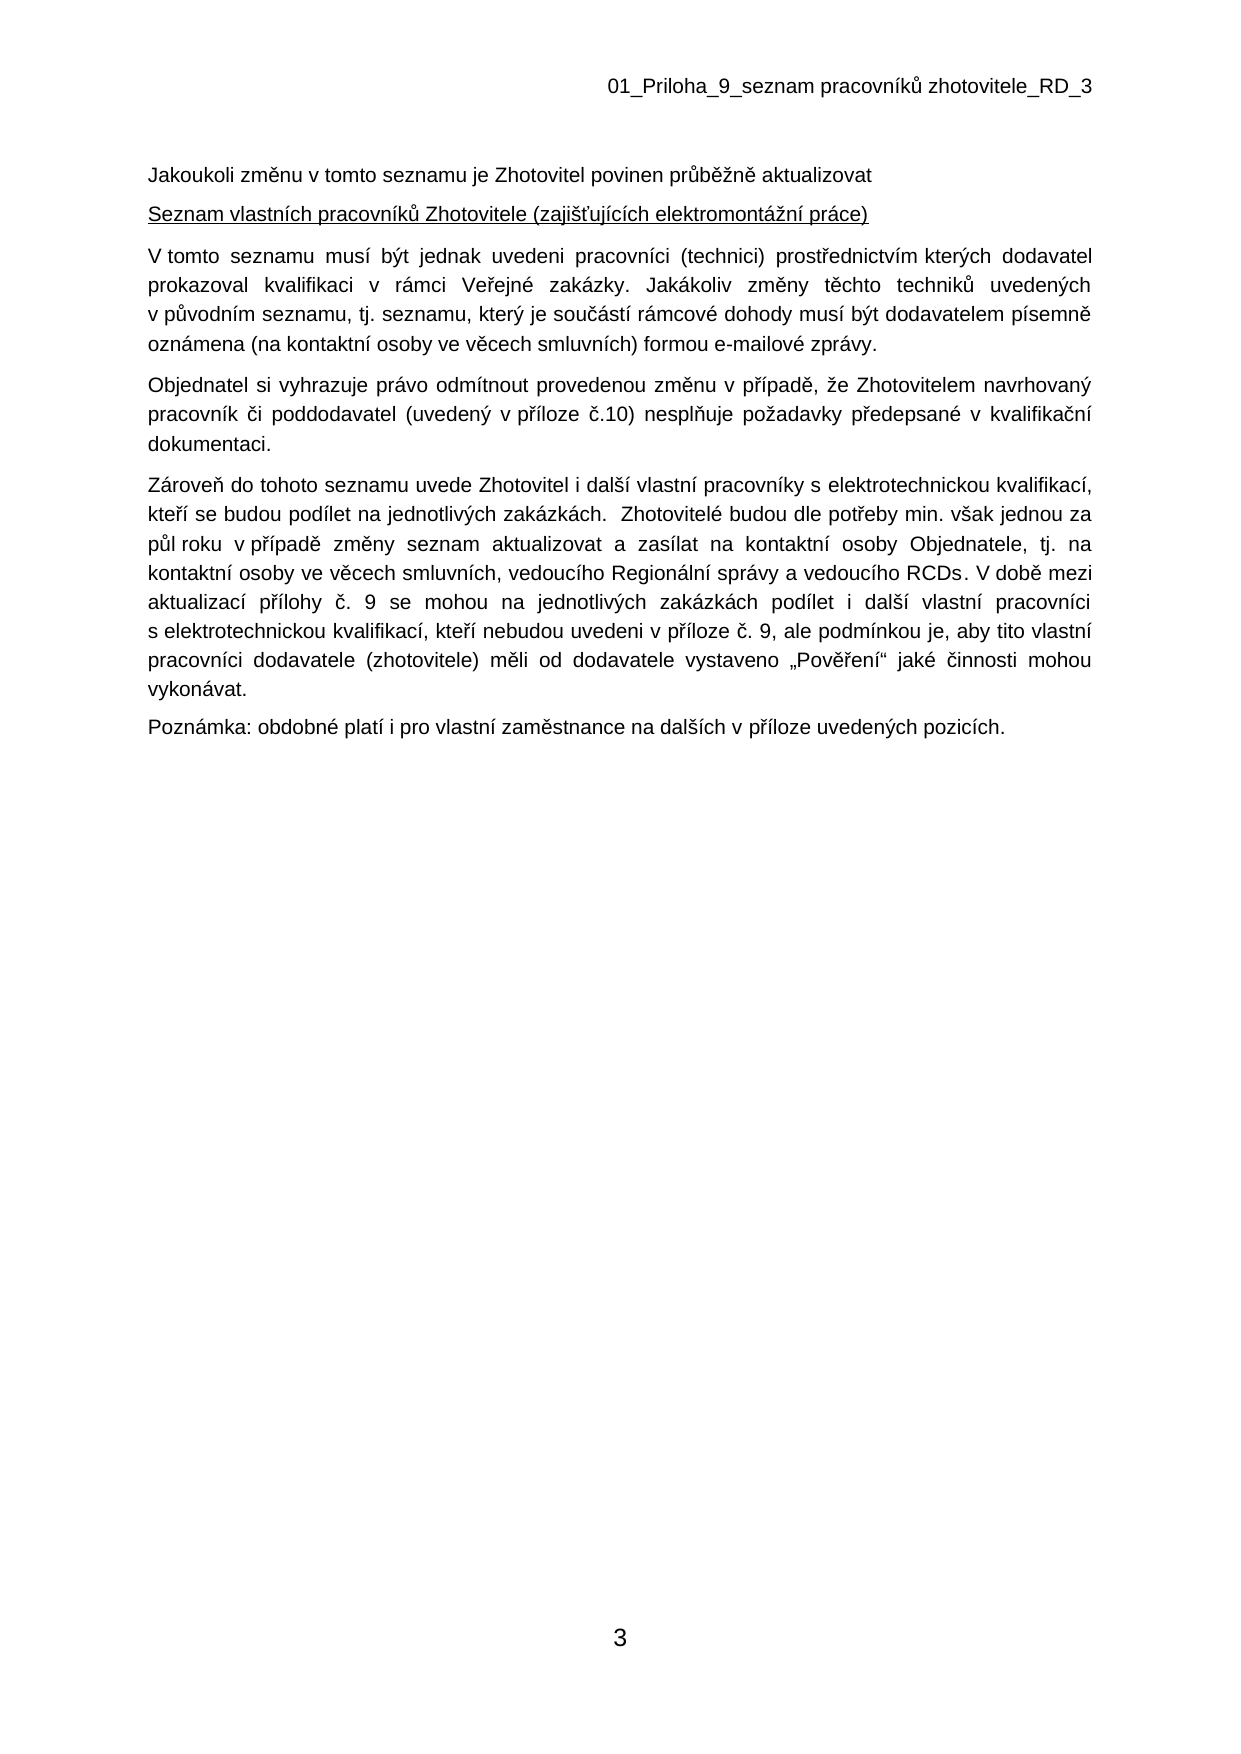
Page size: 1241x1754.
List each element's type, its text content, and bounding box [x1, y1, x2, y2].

text V tomto seznamu musí být jednak uvedeni pracovníci (technici) prostřednictvím kterých dodavatel prokazoval kvalifikaci v rámci Veřejné zakázky. Jakákoliv změny těchto techniků uvedených v původním seznamu, tj. seznamu, který je součástí rámcové dohody musí být dodavatelem písemně oznámena (na kontaktní osoby ve věcech smluvních) formou e-mailové zprávy. [148, 240, 1092, 357]
text Jakoukoli změnu v tomto seznamu je Zhotovitel povinen průběžně aktualizovat [148, 162, 1092, 186]
text Seznam vlastních pracovníků Zhotovitele (zajišťujících elektromontážní práce) [148, 198, 1092, 228]
text Zároveň do tohoto seznamu uvede Zhotovitel i další vlastní pracovníky s elektrotechnickou kvalifikací, kteří se budou podílet na jednotlivých zakázkách. Zhotovitelé budou dle potřeby min. však jednou za půl roku v případě změny seznam aktualizovat a zasílat na kontaktní osoby Objednatele, tj. na kontaktní osoby ve věcech smluvních, vedoucího Regionální správy a vedoucího RCDs. V době mezi aktualizací přílohy č. 9 se mohou na jednotlivých zakázkách podílet i další vlastní pracovníci s elektrotechnickou kvalifikací, kteří nebudou uvedeni v příloze č. 9, ale podmínkou je, aby tito vlastní pracovníci dodavatele (zhotovitele) měli od dodavatele vystaveno „Pověření“ jaké činnosti mohou vykonávat. [148, 469, 1092, 703]
text Poznámka: obdobné platí i pro vlastní zaměstnance na dalších v příloze uvedených pozicích. [148, 715, 1092, 739]
text Objednatel si vyhrazuje právo odmítnout provedenou změnu v případě, že Zhotovitelem navrhovaný pracovník či poddodavatel (uvedený v příloze č.10) nesplňuje požadavky předepsané v kvalifikační dokumentaci. [148, 369, 1092, 457]
